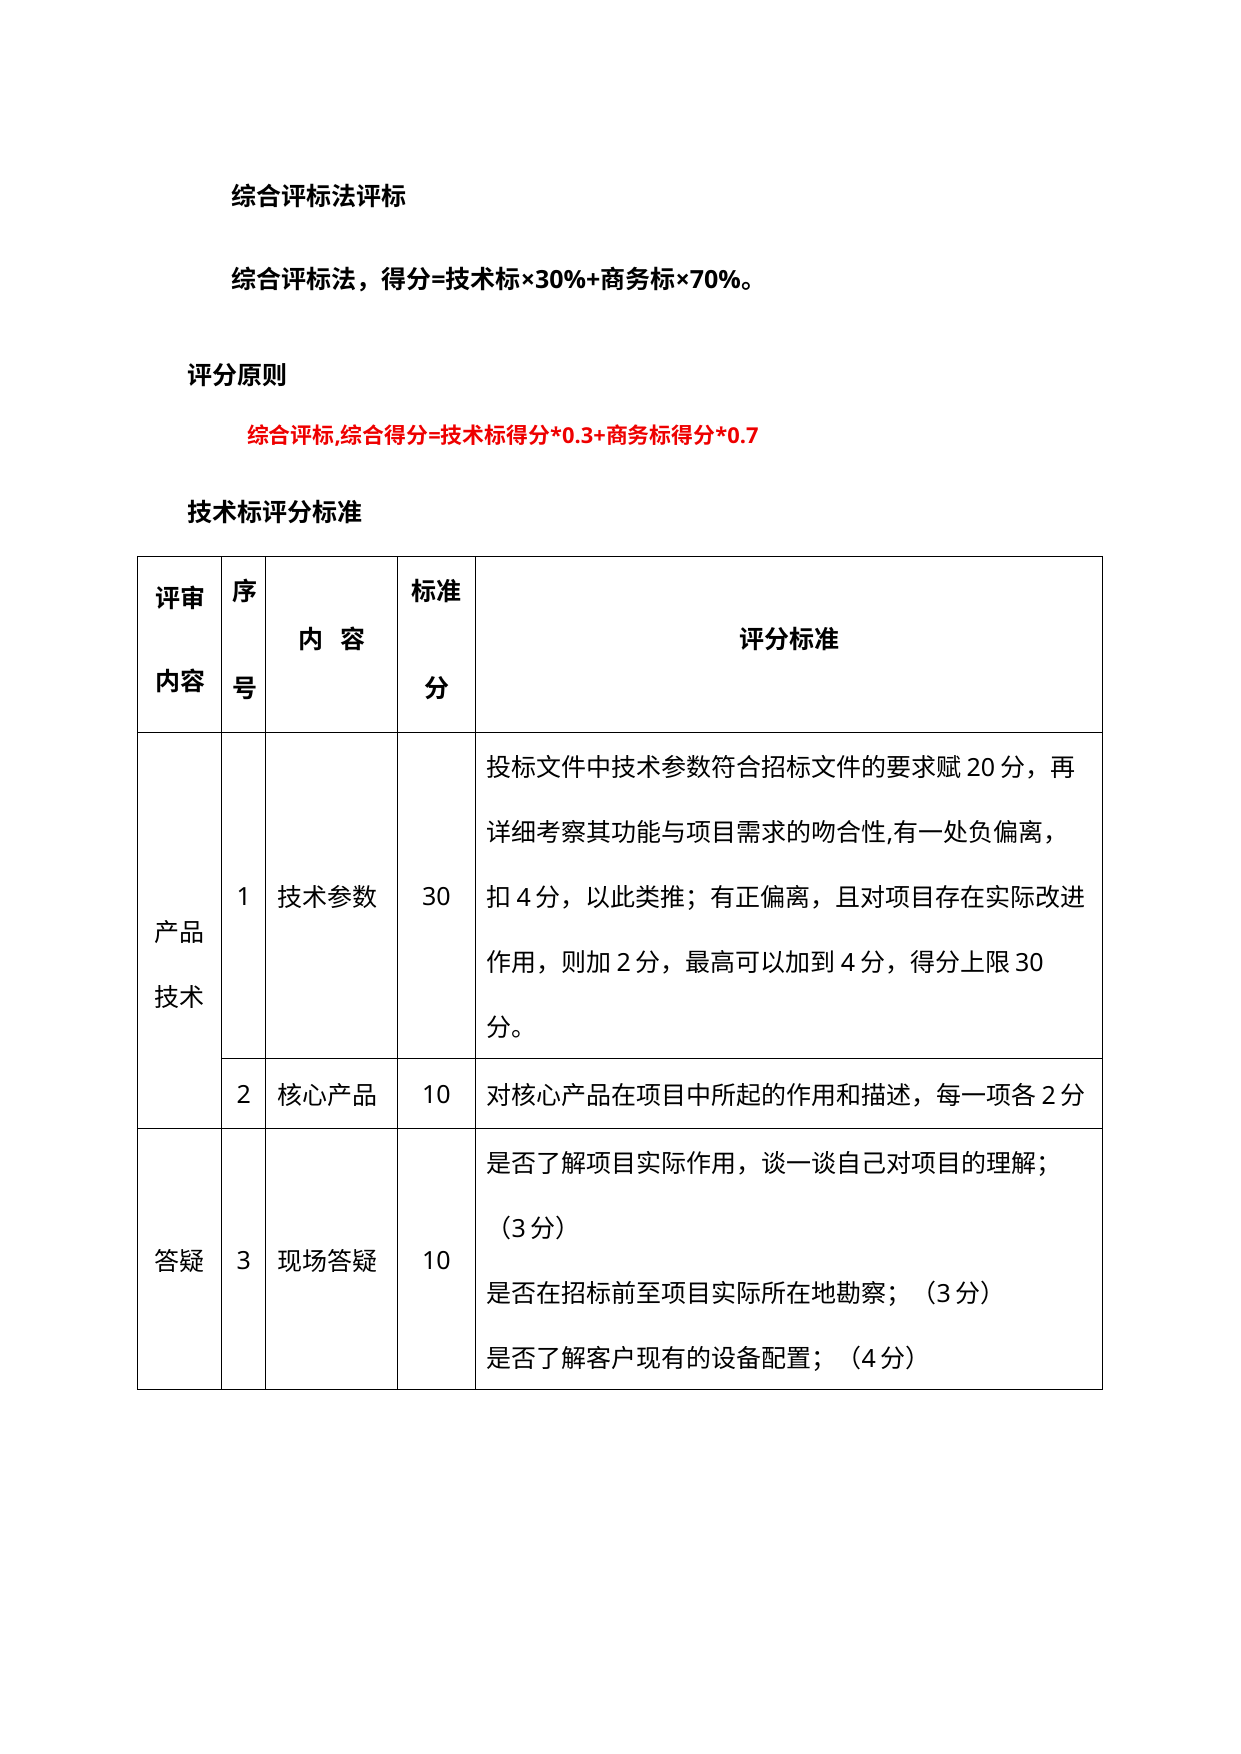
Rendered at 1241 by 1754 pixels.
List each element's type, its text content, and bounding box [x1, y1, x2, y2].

table_header 序号 [222, 557, 265, 732]
table_cell 1 [222, 733, 265, 1058]
table_cell 核心产品 [266, 1059, 397, 1128]
table_cell 10 [398, 1059, 475, 1128]
text 评分原则 [187, 341, 1053, 406]
text 技术标评分标准 [187, 478, 1053, 543]
table_cell 现场答疑 [266, 1129, 397, 1389]
table_cell 2 [222, 1059, 265, 1128]
table_cell 产品技术 [138, 733, 221, 1128]
table_cell 30 [398, 733, 475, 1058]
table_cell 对核心产品在项目中所起的作用和描述，每一项各2分 [476, 1059, 1102, 1128]
table_header 评分标准 [476, 557, 1102, 732]
text 综合评标法，得分=技术标×30%+商务标×70%。 [187, 245, 1053, 310]
text 综合评标法评标 [187, 162, 1053, 227]
table_cell 答疑 [138, 1129, 221, 1389]
table_cell 技术参数 [266, 733, 397, 1058]
table_cell 10 [398, 1129, 475, 1389]
table_cell 投标文件中技术参数符合招标文件的要求赋20分，再详细考察其功能与项目需求的吻合性,有一处负偏离，扣4分，以此类推；有正偏离，且对项目存在实际改进作用，则加2分，最高可以加到4分，得分上限30分。 [476, 733, 1102, 1058]
table_cell 3 [222, 1129, 265, 1389]
text 综合评标,综合得分=技术标得分*0.3+商务标得分*0.7 [187, 418, 1053, 450]
table_cell 是否了解项目实际作用，谈一谈自己对项目的理解；（3分） 是否在招标前至项目实际所在地勘察；（3分） 是否了解客户现有的设备配置；（4分） [476, 1129, 1102, 1389]
table_header 标准分 [398, 557, 475, 732]
table_header 内 容 [266, 557, 397, 732]
table_header 评审 内容 [138, 557, 221, 732]
